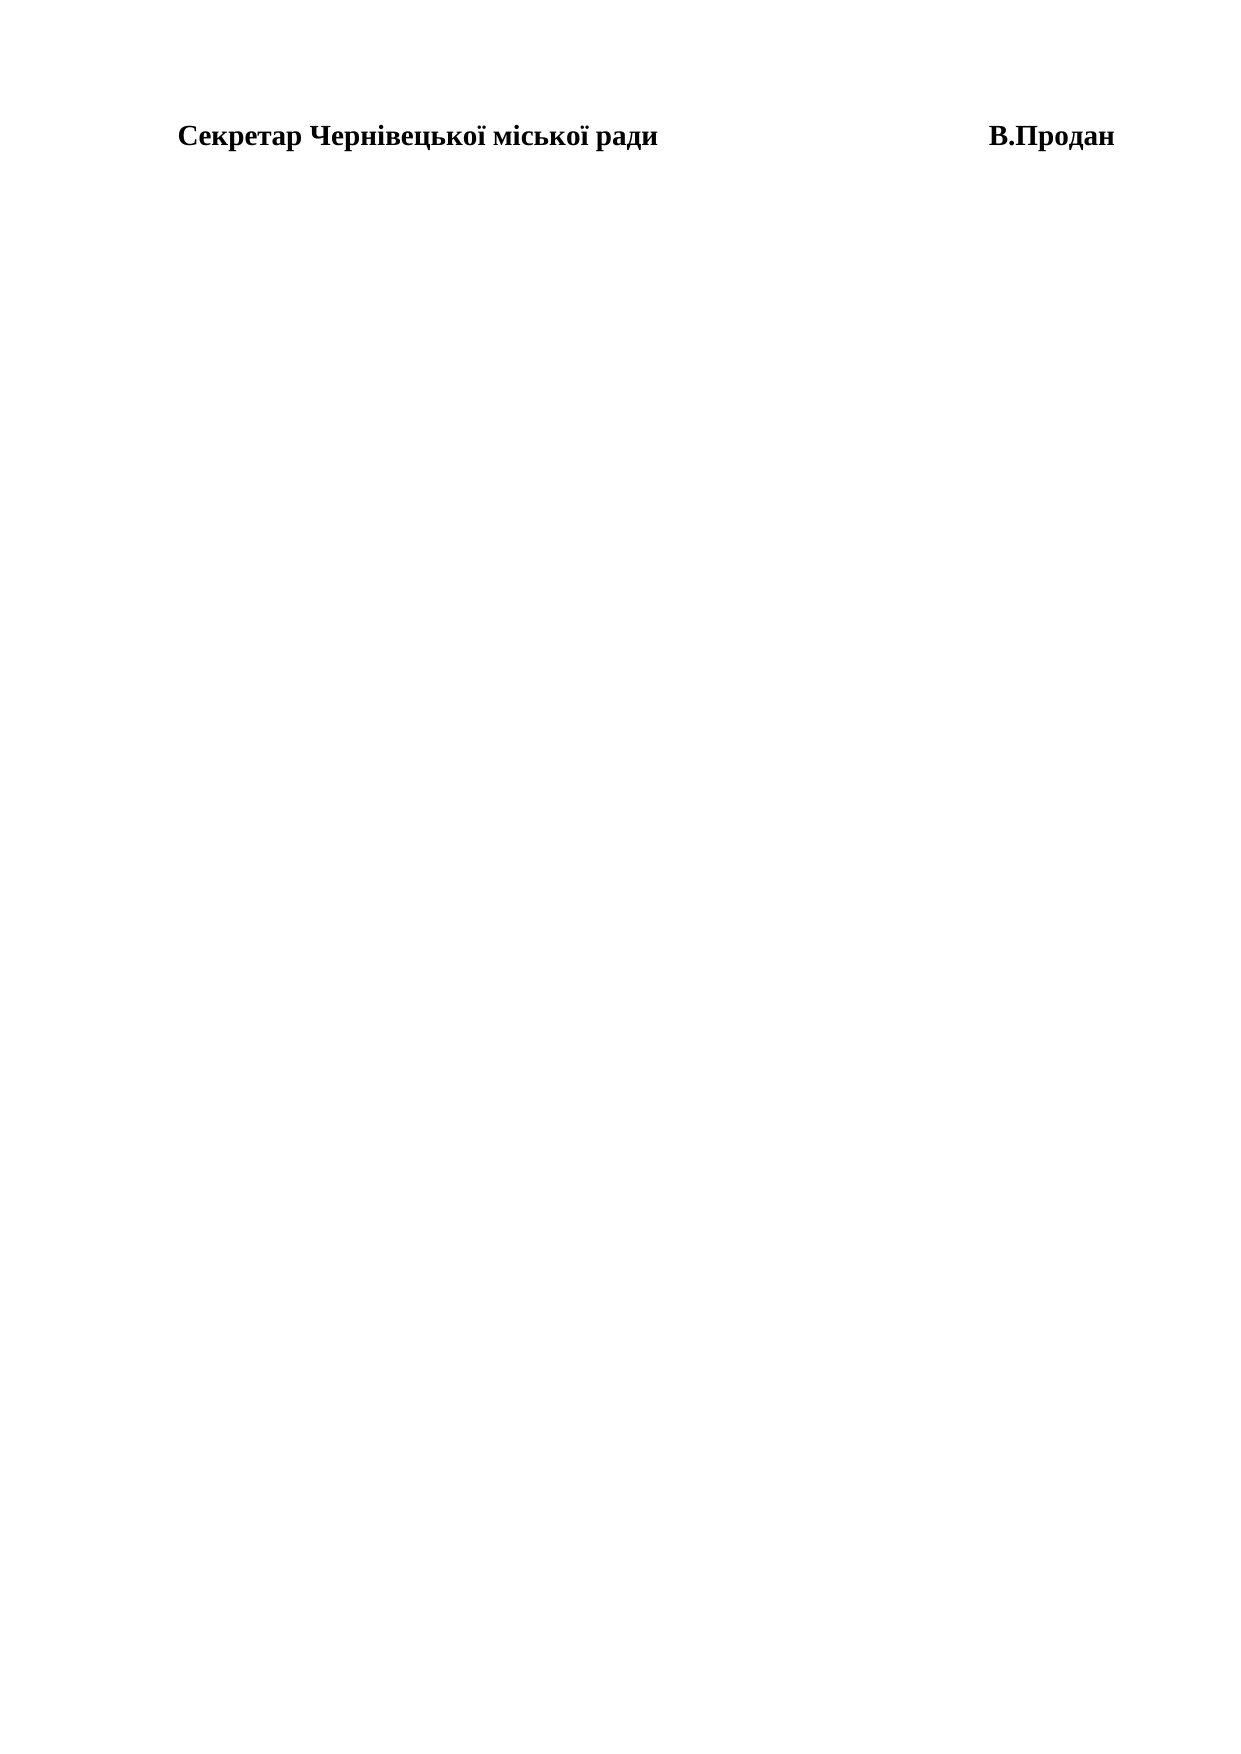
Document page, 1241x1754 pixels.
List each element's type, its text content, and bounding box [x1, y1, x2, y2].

title Секретар Чернівецької міської ради В.Продан [177, 118, 1179, 152]
